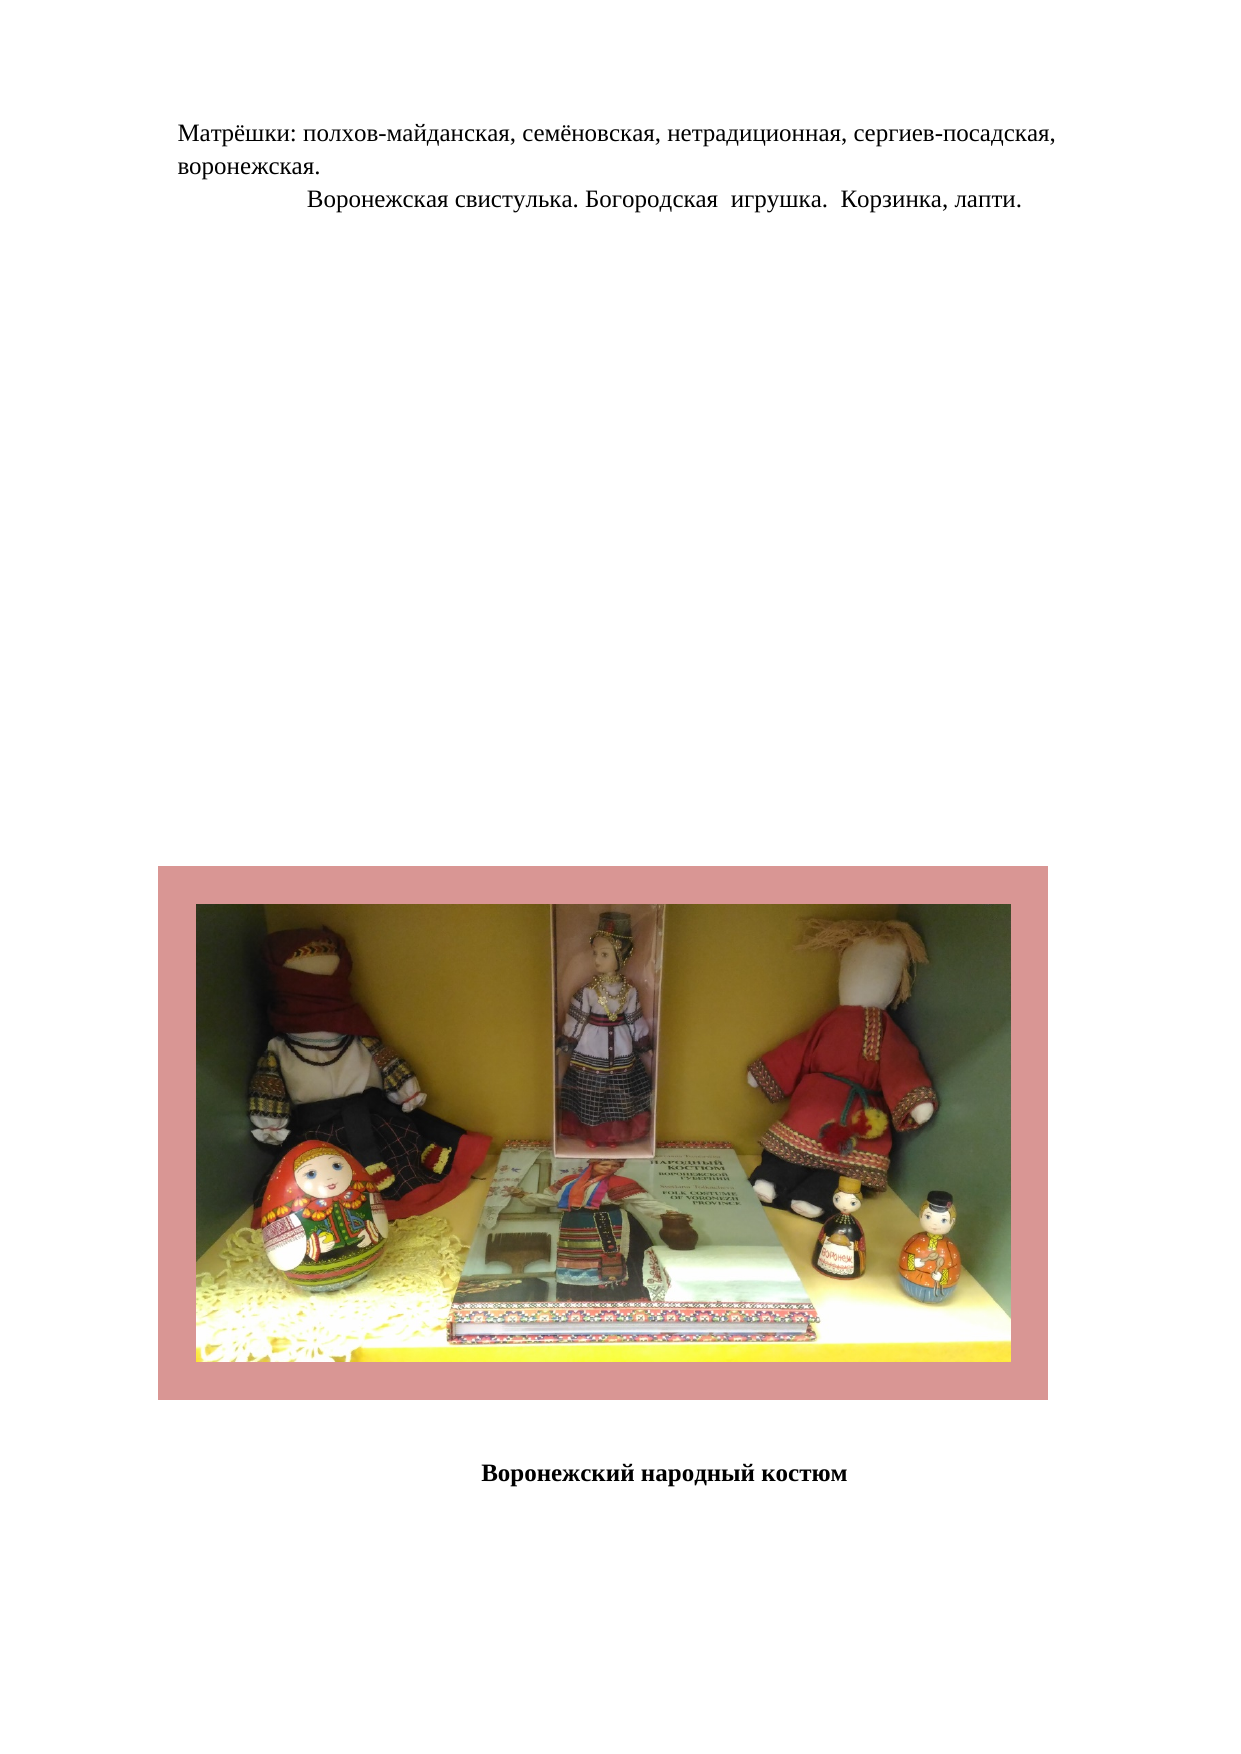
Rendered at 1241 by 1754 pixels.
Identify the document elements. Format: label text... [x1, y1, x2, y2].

picture [196, 904, 1011, 1362]
text Матрёшки: полхов-майданская, семёновская, нетрадиционная, сергиев-посадская, воронежская. [177, 118, 1152, 180]
text Воронежский народный костюм [177, 1458, 1152, 1487]
text Воронежская свистулька. Богородская игрушка. Корзинка, лапти. [177, 184, 1152, 213]
